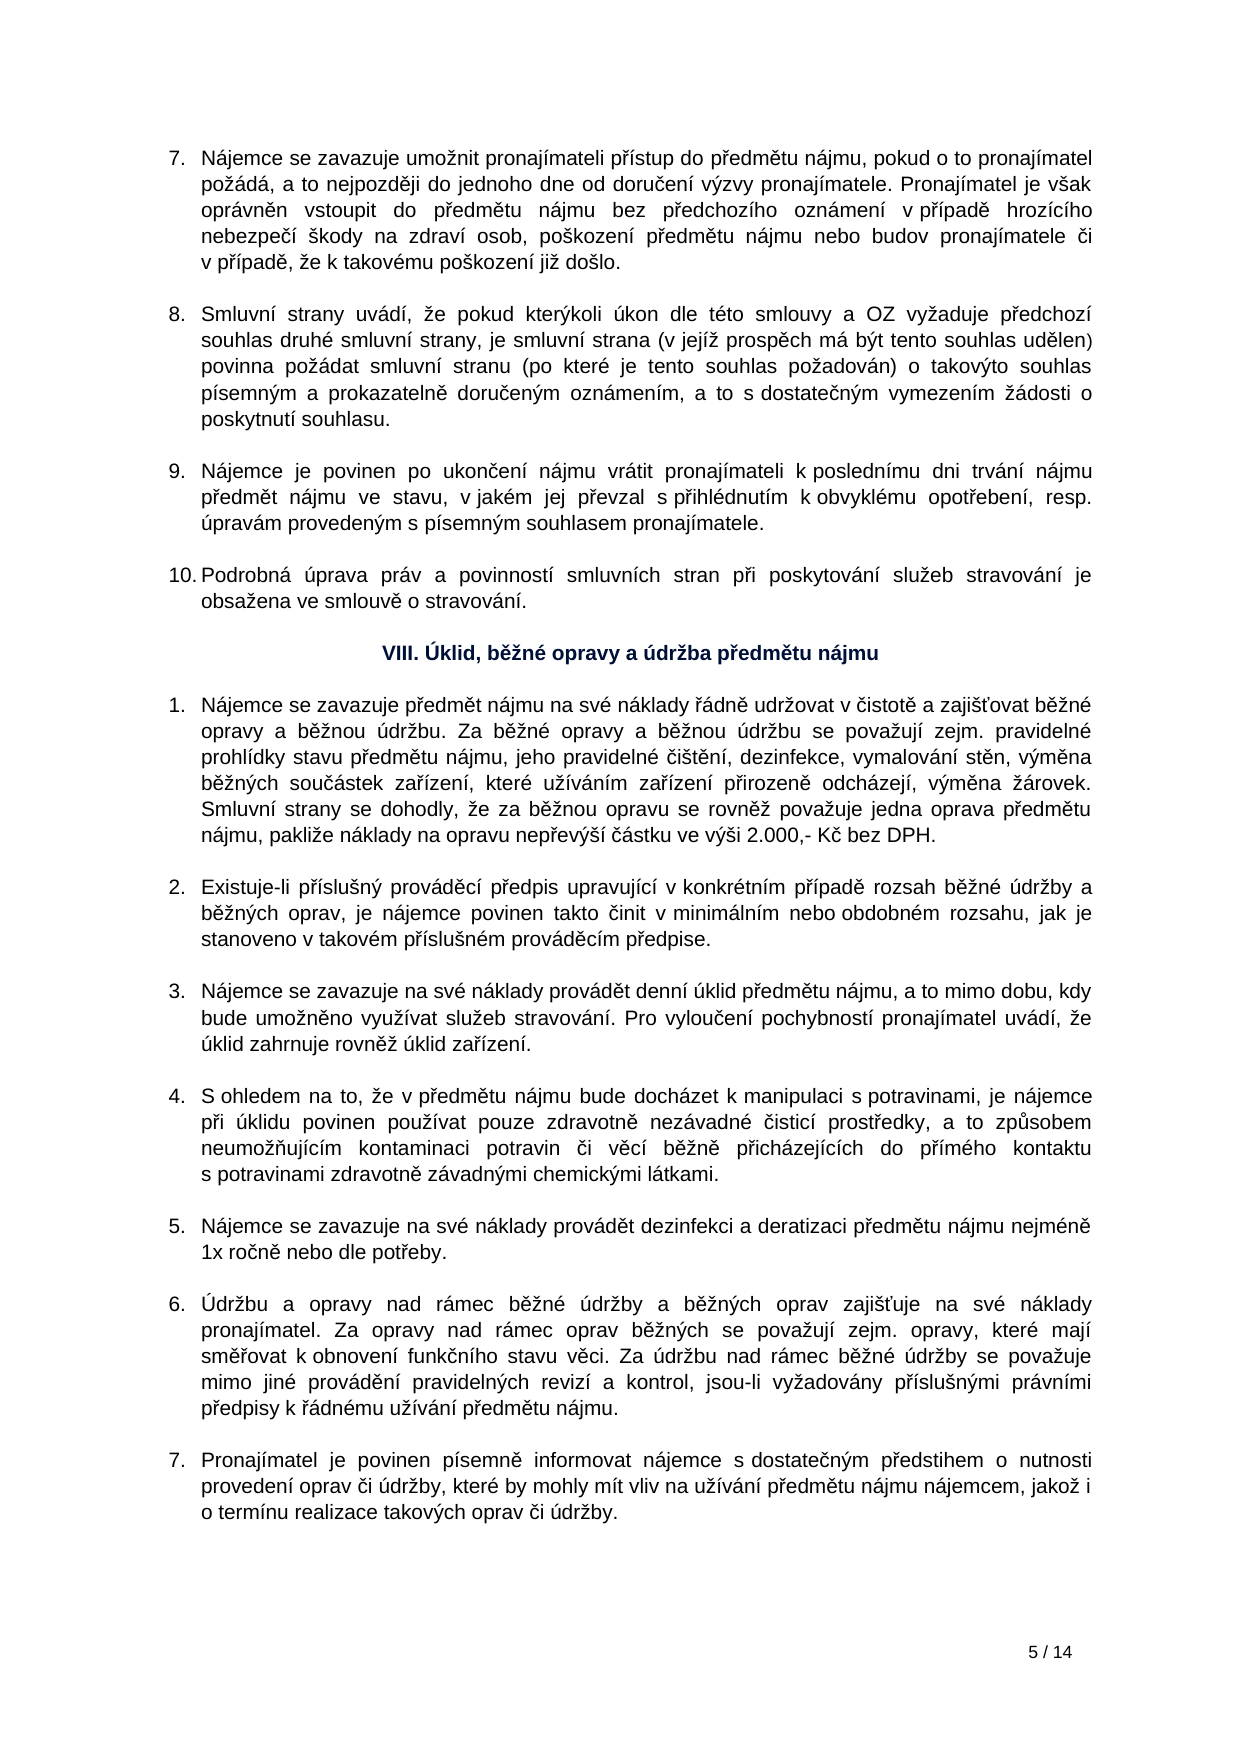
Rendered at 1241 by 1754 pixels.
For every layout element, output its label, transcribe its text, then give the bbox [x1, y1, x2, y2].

list Nájemce se zavazuje předmět nájmu na své náklady řádně udržovat v čistotě a zajišťovat běžné opravy a běžnou údržbu. Za běžné opravy a běžnou údržbu se považují zejm. pravidelné prohlídky stavu předmětu nájmu, jeho pravidelné čištění, dezinfekce, vymalování stěn, výměna běžných součástek zařízení, které užíváním zařízení přirozeně odcházejí, výměna žárovek. Smluvní strany se dohodly, že za běžnou opravu se rovněž považuje jedna oprava předmětu nájmu, pakliže náklady na opravu nepřevýší částku ve výši 2.000,- Kč bez DPH. [168, 692, 1093, 848]
list Pronajímatel je povinen písemně informovat nájemce s dostatečným předstihem o nutnosti provedení oprav či údržby, které by mohly mít vliv na užívání předmětu nájmu nájemcem, jakož i o termínu realizace takových oprav či údržby. [168, 1447, 1093, 1525]
list Nájemce se zavazuje na své náklady provádět denní úklid předmětu nájmu, a to mimo dobu, kdy bude umožněno využívat služeb stravování. Pro vyloučení pochybností pronajímatel uvádí, že úklid zahrnuje rovněž úklid zařízení. [168, 978, 1093, 1056]
list Smluvní strany uvádí, že pokud kterýkoli úkon dle této smlouvy a OZ vyžaduje předchozí souhlas druhé smluvní strany, je smluvní strana (v jejíž prospěch má být tento souhlas udělen) povinna požádat smluvní stranu (po které je tento souhlas požadován) o takovýto souhlas písemným a prokazatelně doručeným oznámením, a to s dostatečným vymezením žádosti o poskytnutí souhlasu. [168, 301, 1093, 431]
list Existuje-li příslušný prováděcí předpis upravující v konkrétním případě rozsah běžné údržby a běžných oprav, je nájemce povinen takto činit v minimálním nebo obdobném rozsahu, jak je stanoveno v takovém příslušném prováděcím předpise. [168, 874, 1093, 952]
list Nájemce se zavazuje na své náklady provádět dezinfekci a deratizaci předmětu nájmu nejméně 1x ročně nebo dle potřeby. [168, 1212, 1093, 1264]
list Údržbu a opravy nad rámec běžné údržby a běžných oprav zajišťuje na své náklady pronajímatel. Za opravy nad rámec oprav běžných se považují zejm. opravy, které mají směřovat k obnovení funkčního stavu věci. Za údržbu nad rámec běžné údržby se považuje mimo jiné provádění pravidelných revizí a kontrol, jsou-li vyžadovány příslušnými právními předpisy k řádnému užívání předmětu nájmu. [168, 1291, 1093, 1421]
subtitle Úklid, běžné opravy a údržba předmětu nájmu [168, 639, 1093, 666]
list Nájemce je povinen po ukončení nájmu vrátit pronajímateli k poslednímu dni trvání nájmu předmět nájmu ve stavu, v jakém jej převzal s přihlédnutím k obvyklému opotřebení, resp. úpravám provedeným s písemným souhlasem pronajímatele. [168, 457, 1093, 535]
list Nájemce se zavazuje umožnit pronajímateli přístup do předmětu nájmu, pokud o to pronajímatel požádá, a to nejpozději do jednoho dne od doručení výzvy pronajímatele. Pronajímatel je však oprávněn vstoupit do předmětu nájmu bez předchozího oznámení v případě hrozícího nebezpečí škody na zdraví osob, poškození předmětu nájmu nebo budov pronajímatele či v případě, že k takovému poškození již došlo. [168, 145, 1093, 275]
list S ohledem na to, že v předmětu nájmu bude docházet k manipulaci s potravinami, je nájemce při úklidu povinen používat pouze zdravotně nezávadné čisticí prostředky, a to způsobem neumožňujícím kontaminaci potravin či věcí běžně přicházejících do přímého kontaktu s potravinami zdravotně závadnými chemickými látkami. [168, 1082, 1093, 1186]
list Podrobná úprava práv a povinností smluvních stran při poskytování služeb stravování je obsažena ve smlouvě o stravování. [168, 561, 1093, 613]
